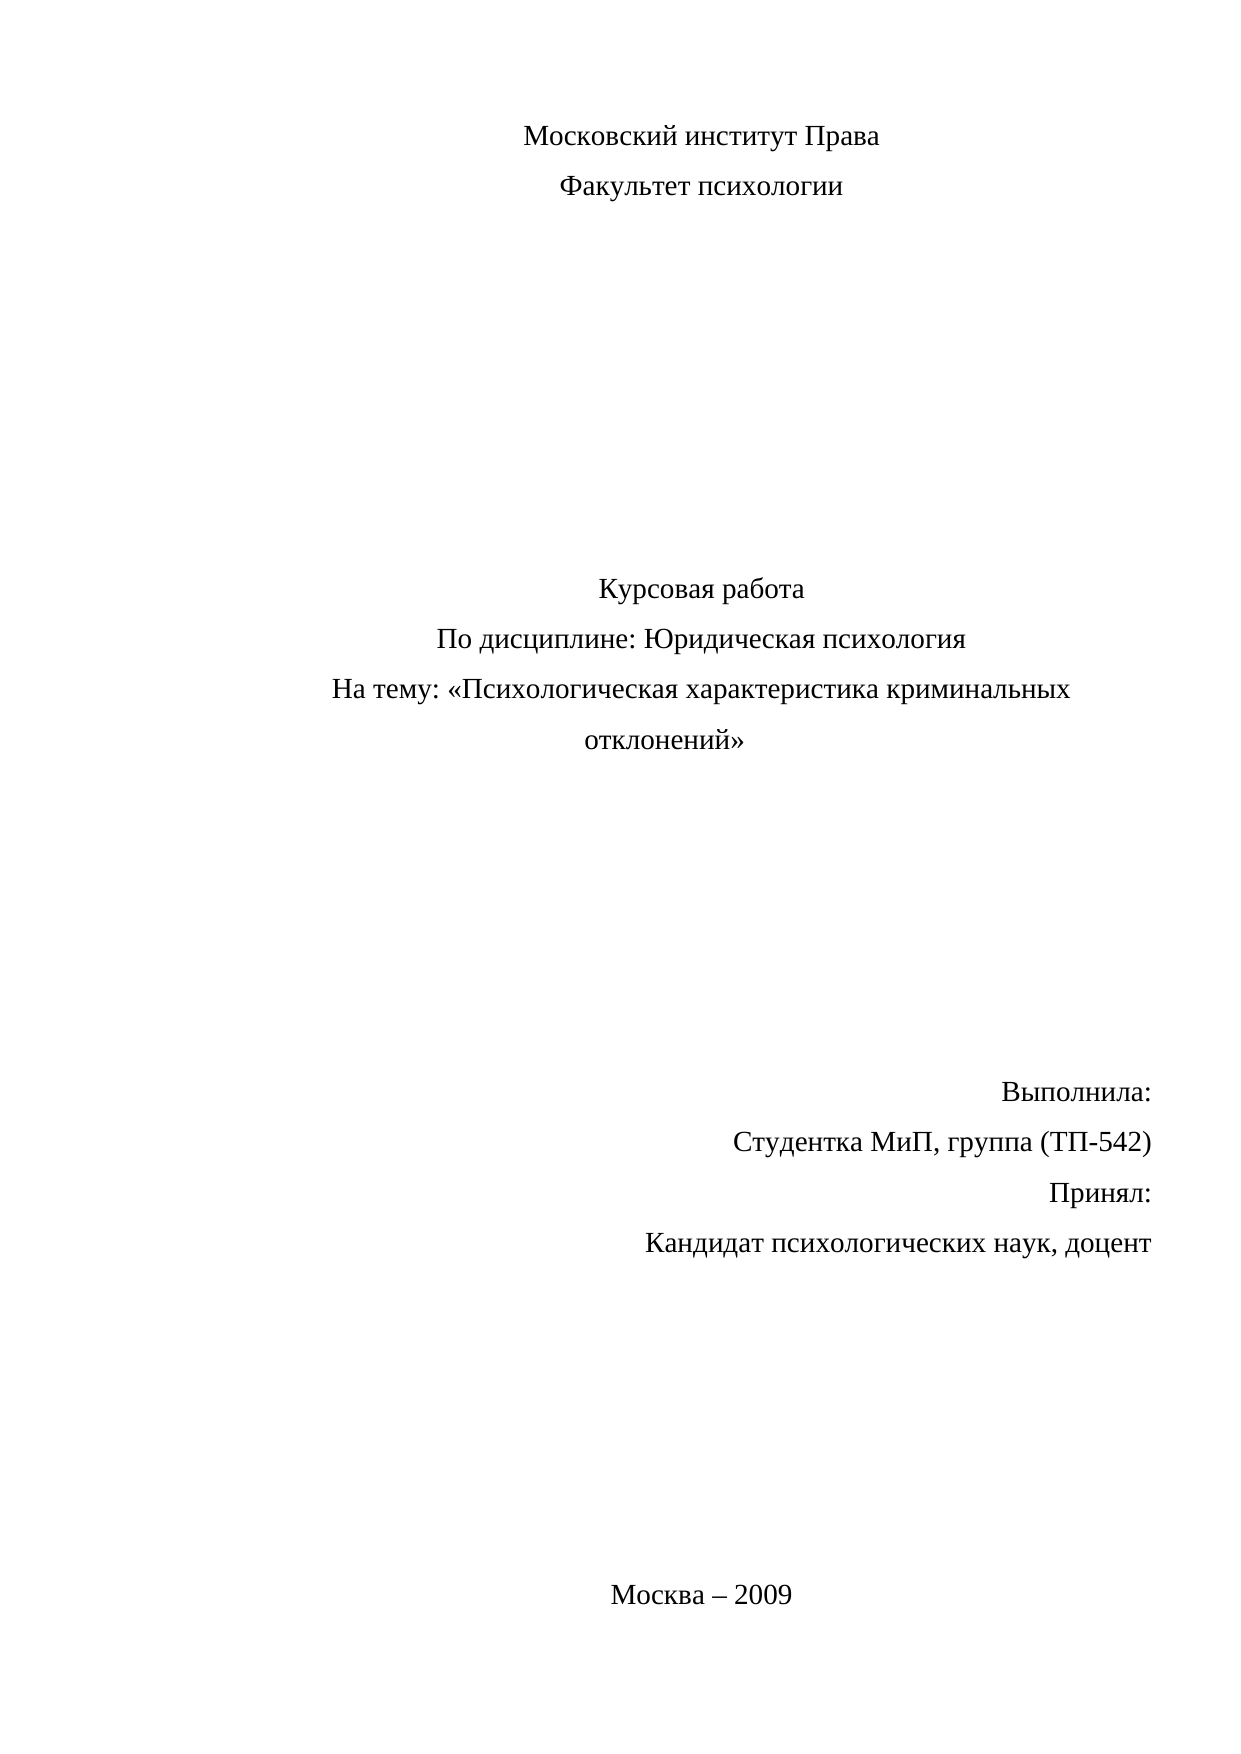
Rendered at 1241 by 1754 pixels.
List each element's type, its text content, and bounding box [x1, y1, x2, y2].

text По дисциплине: Юридическая психология [177, 621, 1152, 655]
text Студентка МиП, группа (ТП-542) [177, 1124, 1152, 1158]
text Выполнила: [177, 1074, 1152, 1108]
text Факультет психологии [177, 168, 1152, 202]
subtitle Московский институт Права [177, 118, 1152, 152]
text Кандидат психологических наук, доцент [177, 1225, 1152, 1258]
text Курсовая работа [177, 571, 1152, 604]
text Москва – 2009 [177, 1577, 1152, 1611]
text Принял: [177, 1175, 1152, 1208]
text На тему: «Психологическая характеристика криминальных отклонений» [177, 672, 1152, 755]
